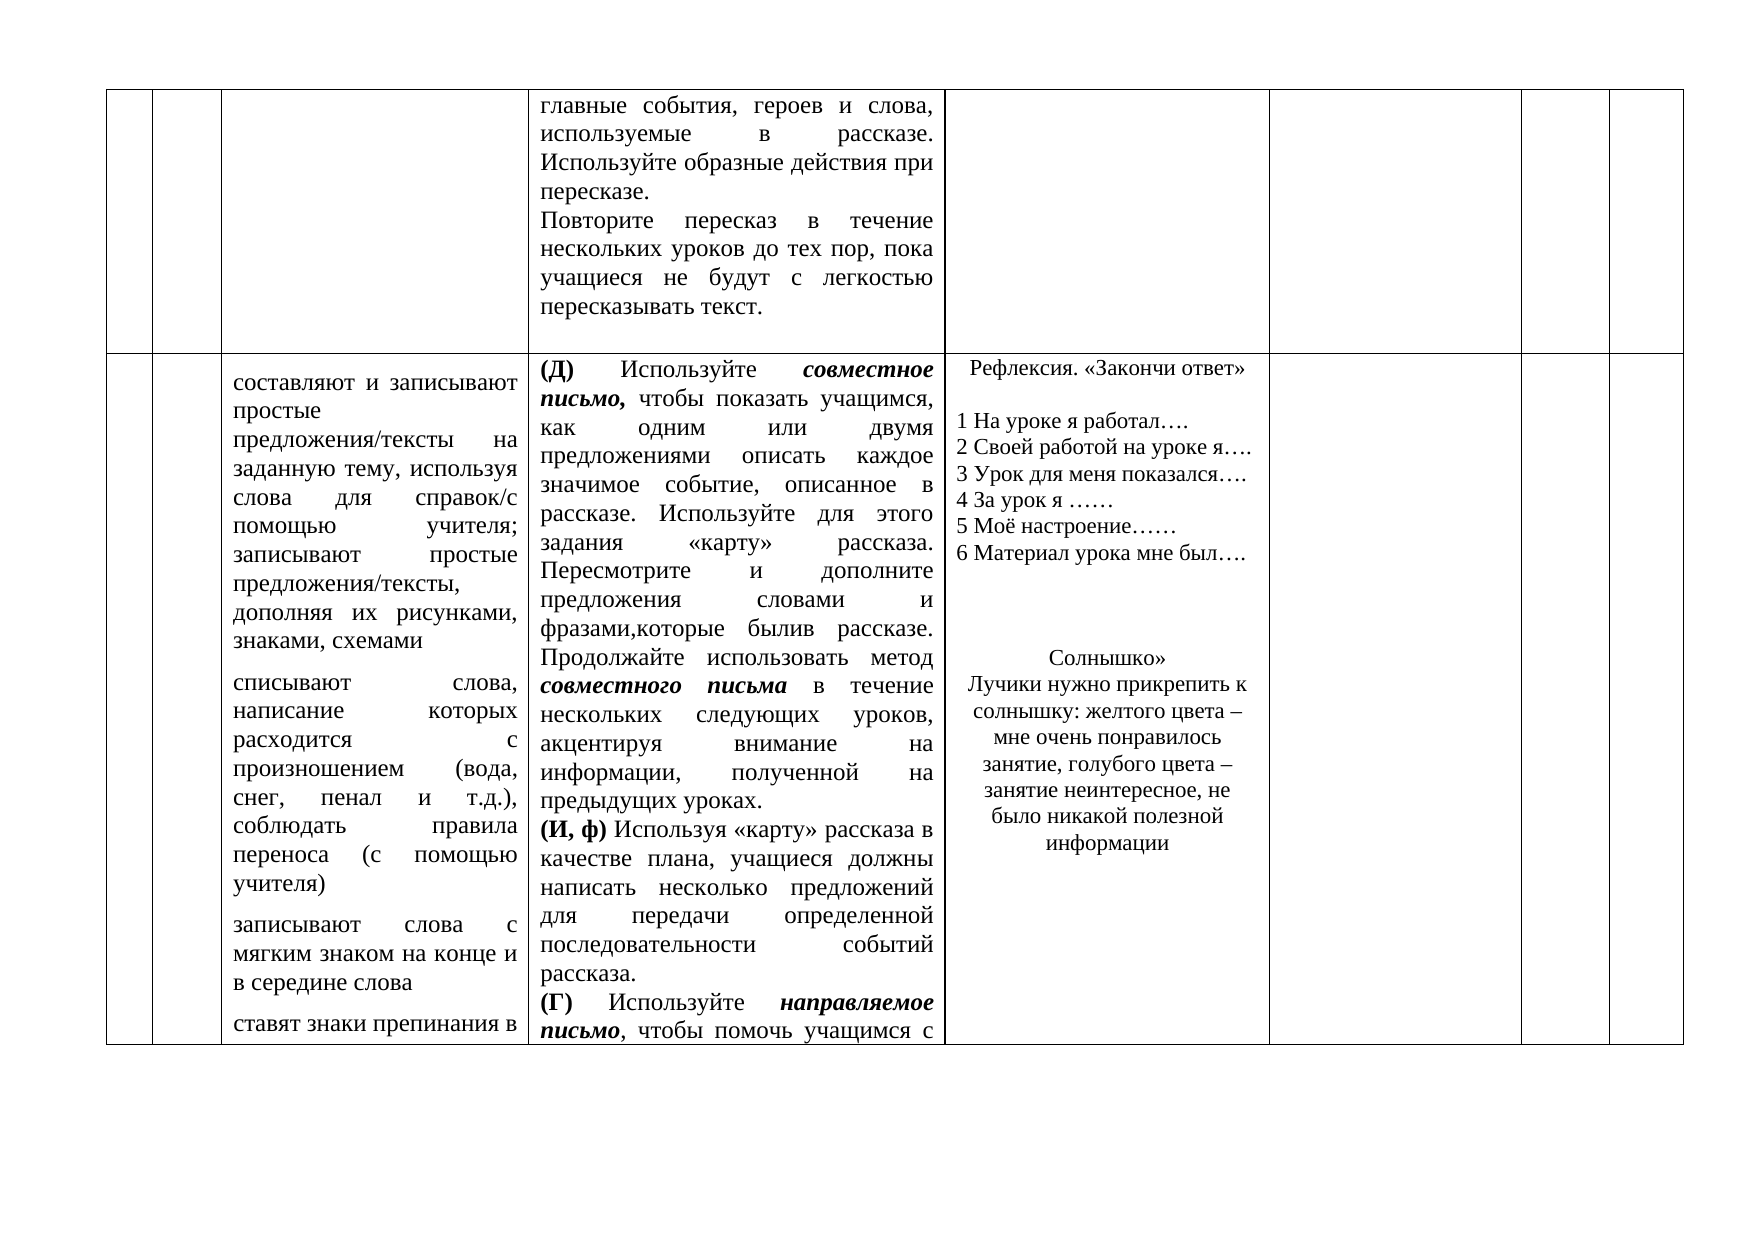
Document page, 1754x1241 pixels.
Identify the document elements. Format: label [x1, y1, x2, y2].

table_cell [107, 354, 152, 1044]
table_cell [153, 354, 221, 1044]
table_cell [1270, 90, 1521, 353]
table_cell [222, 354, 528, 1044]
table_cell [153, 90, 221, 353]
table_cell [1522, 354, 1609, 1044]
table_cell [222, 90, 528, 353]
table_cell [1610, 90, 1683, 353]
table_cell [529, 90, 944, 353]
table_cell [1610, 354, 1683, 1044]
table_cell [946, 354, 1269, 1044]
table_cell [1270, 354, 1521, 1044]
table_cell [1522, 90, 1609, 353]
table_cell [946, 90, 1269, 353]
table_cell [107, 90, 152, 353]
table_cell [529, 354, 944, 1044]
